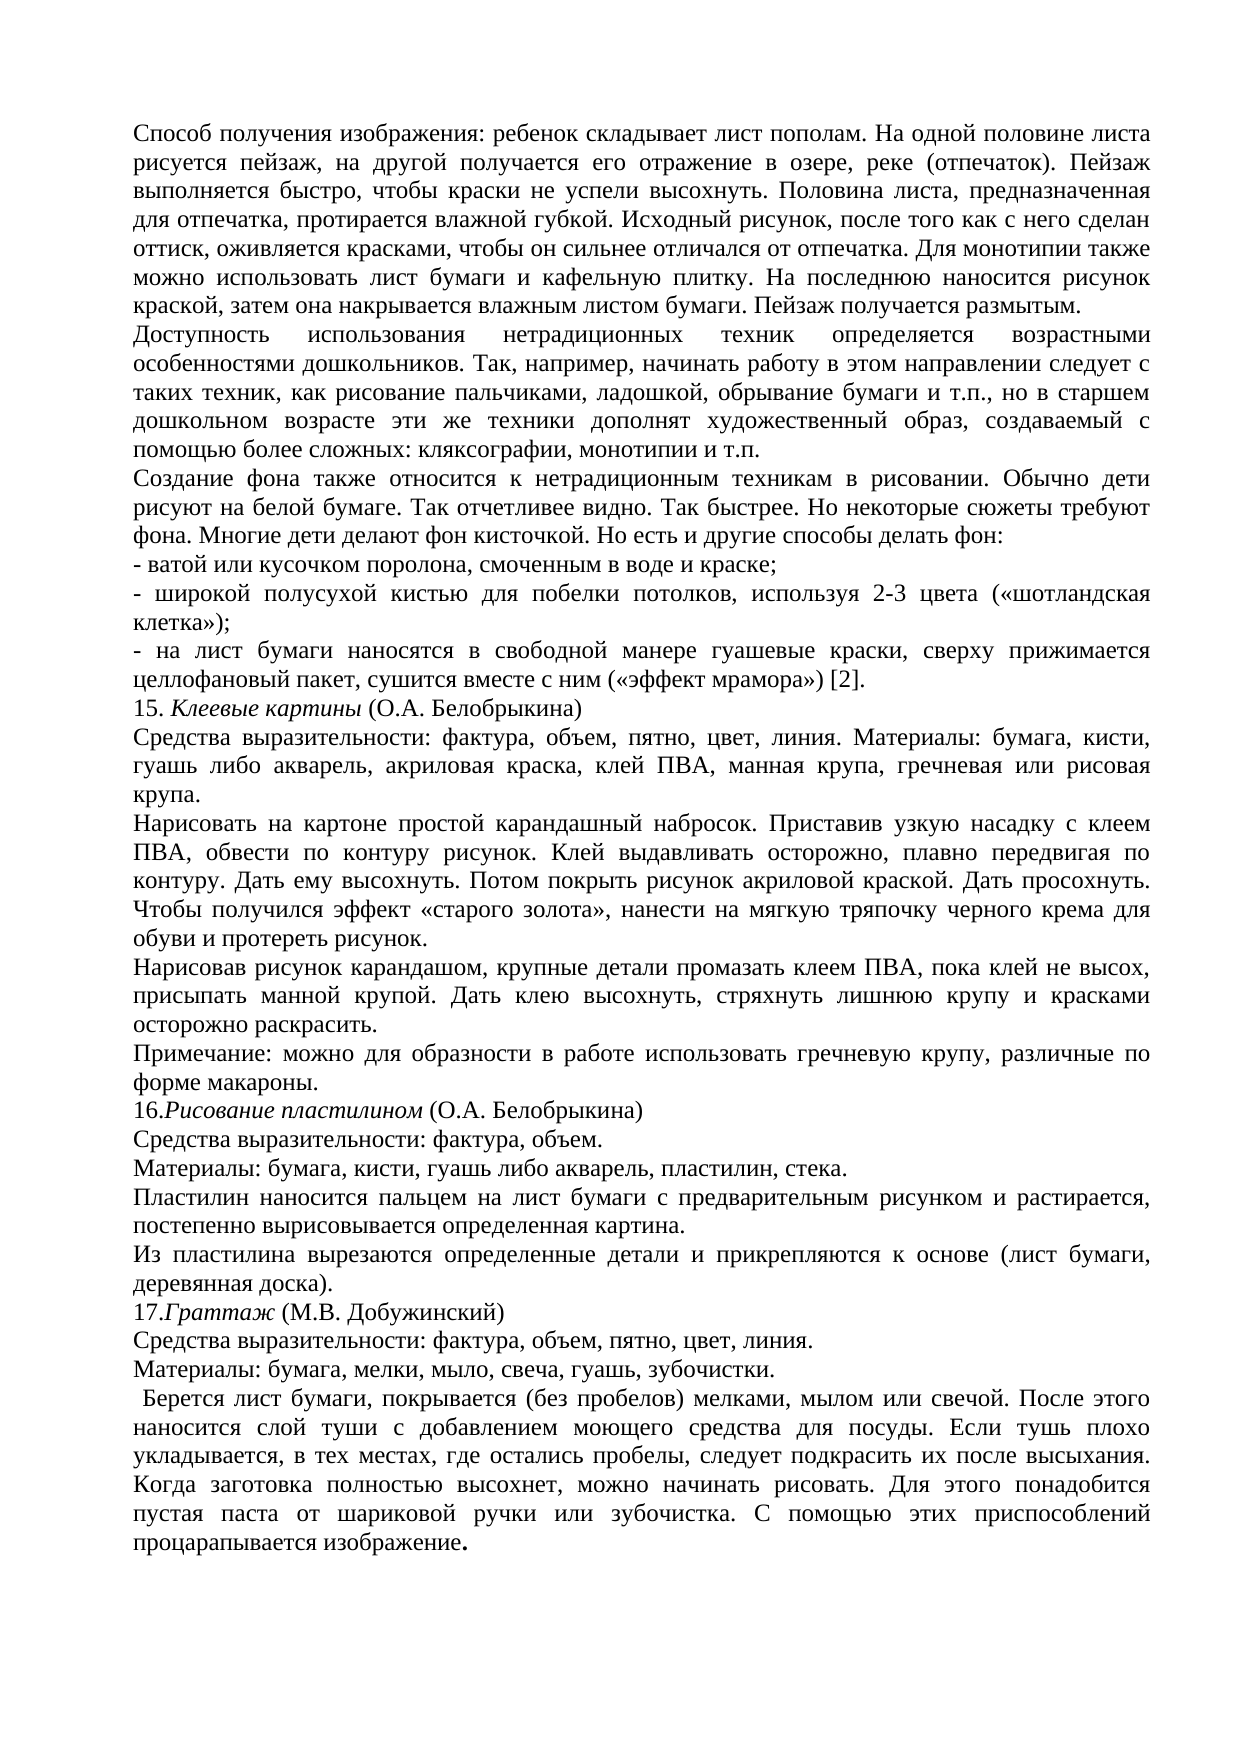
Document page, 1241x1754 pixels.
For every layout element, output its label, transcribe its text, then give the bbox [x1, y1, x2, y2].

text - на лист бумаги наносятся в свободной манере гуашевые краски, сверху прижимается целлофановый пакет, сушится вместе с ним («эффект мрамора») [2]. [133, 636, 1152, 693]
text Пластилин наносится пальцем на лист бумаги с предварительным рисунком и растирается, постепенно вырисовывается определенная картина. [133, 1182, 1152, 1239]
text Нарисовать на картоне простой карандашный набросок. Приставив узкую насадку с клеем ПВА, обвести по контуру рисунок. Клей выдавливать осторожно, плавно передвигая по контуру. Дать ему высохнуть. Потом покрыть рисунок акриловой краской. Дать просохнуть. Чтобы получился эффект «старого золота», нанести на мягкую тряпочку черного крема для обуви и протереть рисунок. [133, 808, 1152, 952]
text Средства выразительности: фактура, объем, пятно, цвет, линия. [133, 1326, 1152, 1354]
text 17.Граттаж (М.В. Добужинский) [133, 1297, 1152, 1326]
text Нарисовав рисунок карандашом, крупные детали промазать клеем ПВА, пока клей не высох, присыпать манной крупой. Дать клею высохнуть, стряхнуть лишнюю крупу и красками осторожно раскрасить. [133, 952, 1152, 1038]
text Берется лист бумаги, покрывается (без пробелов) мелками, мылом или свечой. После этого наносится слой туши с добавлением моющего средства для посуды. Если тушь плохо укладывается, в тех местах, где остались пробелы, следует подкрасить их после высыхания. Когда заготовка полностью высохнет, можно начинать рисовать. Для этого понадобится пустая паста от шариковой ручки или зубочистка. С помощью этих приспособлений процарапывается изображение. [133, 1383, 1152, 1556]
text Средства выразительности: фактура, объем. [133, 1124, 1152, 1153]
text - ватой или кусочком поролона, смоченным в воде и краске; [133, 549, 1152, 578]
text Способ получения изображения: ребенок складывает лист пополам. На одной половине листа рисуется пейзаж, на другой получается его отражение в озере, реке (отпечаток). Пейзаж выполняется быстро, чтобы краски не успели высохнуть. Половина листа, предназначенная для отпечатка, протирается влажной губкой. Исходный рисунок, после того как с него сделан оттиск, оживляется красками, чтобы он сильнее отличался от отпечатка. Для монотипии также можно использовать лист бумаги и кафельную плитку. На последнюю наносится рисунок краской, затем она накрывается влажным листом бумаги. Пейзаж получается размытым. [133, 118, 1152, 319]
text Доступность использования нетрадиционных техник определяется возрастными особенностями дошкольников. Так, например, начинать работу в этом направлении следует с таких техник, как рисование пальчиками, ладошкой, обрывание бумаги и т.п., но в старшем дошкольном возрасте эти же техники дополнят художественный образ, создаваемый с помощью более сложных: кляксографии, монотипии и т.п. [133, 319, 1152, 463]
text 15. Клеевые картины (О.А. Белобрыкина) [133, 693, 1152, 722]
text Материалы: бумага, кисти, гуашь либо акварель, пластилин, стека. [133, 1153, 1152, 1182]
text - широкой полусухой кистью для побелки потолков, используя 2-3 цвета («шотландская клетка»); [133, 578, 1152, 636]
text Примечание: можно для образности в работе использовать гречневую крупу, различные по форме макароны. [133, 1038, 1152, 1096]
text Создание фона также относится к нетрадиционным техникам в рисовании. Обычно дети рисуют на белой бумаге. Так отчетливее видно. Так быстрее. Но некоторые сюжеты требуют фона. Многие дети делают фон кисточкой. Но есть и другие способы делать фон: [133, 463, 1152, 549]
text 16.Рисование пластилином (О.А. Белобрыкина) [133, 1096, 1152, 1124]
text Из пластилина вырезаются определенные детали и прикрепляются к основе (лист бумаги, деревянная доска). [133, 1239, 1152, 1297]
text Материалы: бумага, мелки, мыло, свеча, гуашь, зубочистки. [133, 1354, 1152, 1383]
text Средства выразительности: фактура, объем, пятно, цвет, линия. Материалы: бумага, кисти, гуашь либо акварель, акриловая краска, клей ПВА, манная крупа, гречневая или рисовая крупа. [133, 722, 1152, 808]
